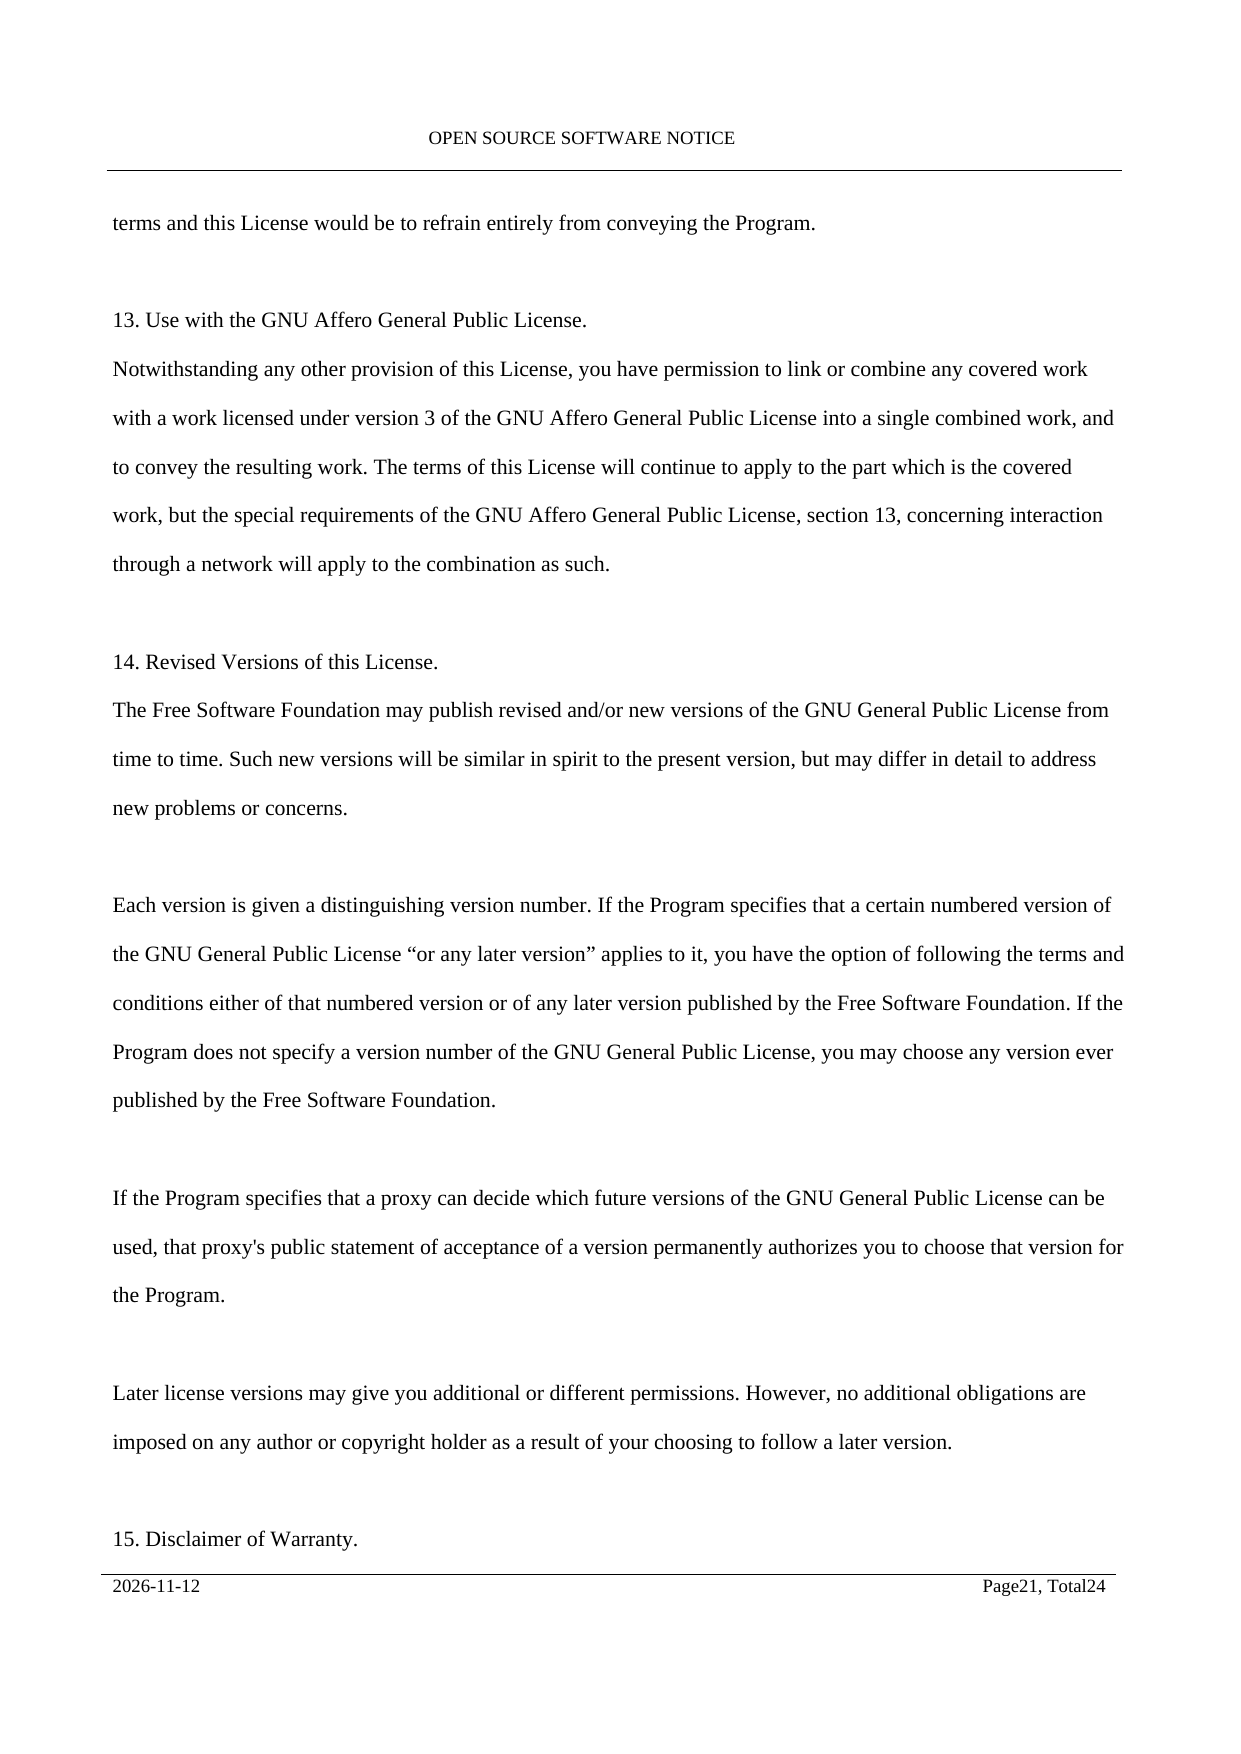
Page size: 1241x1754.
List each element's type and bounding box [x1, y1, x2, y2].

text [112, 206, 1128, 1555]
